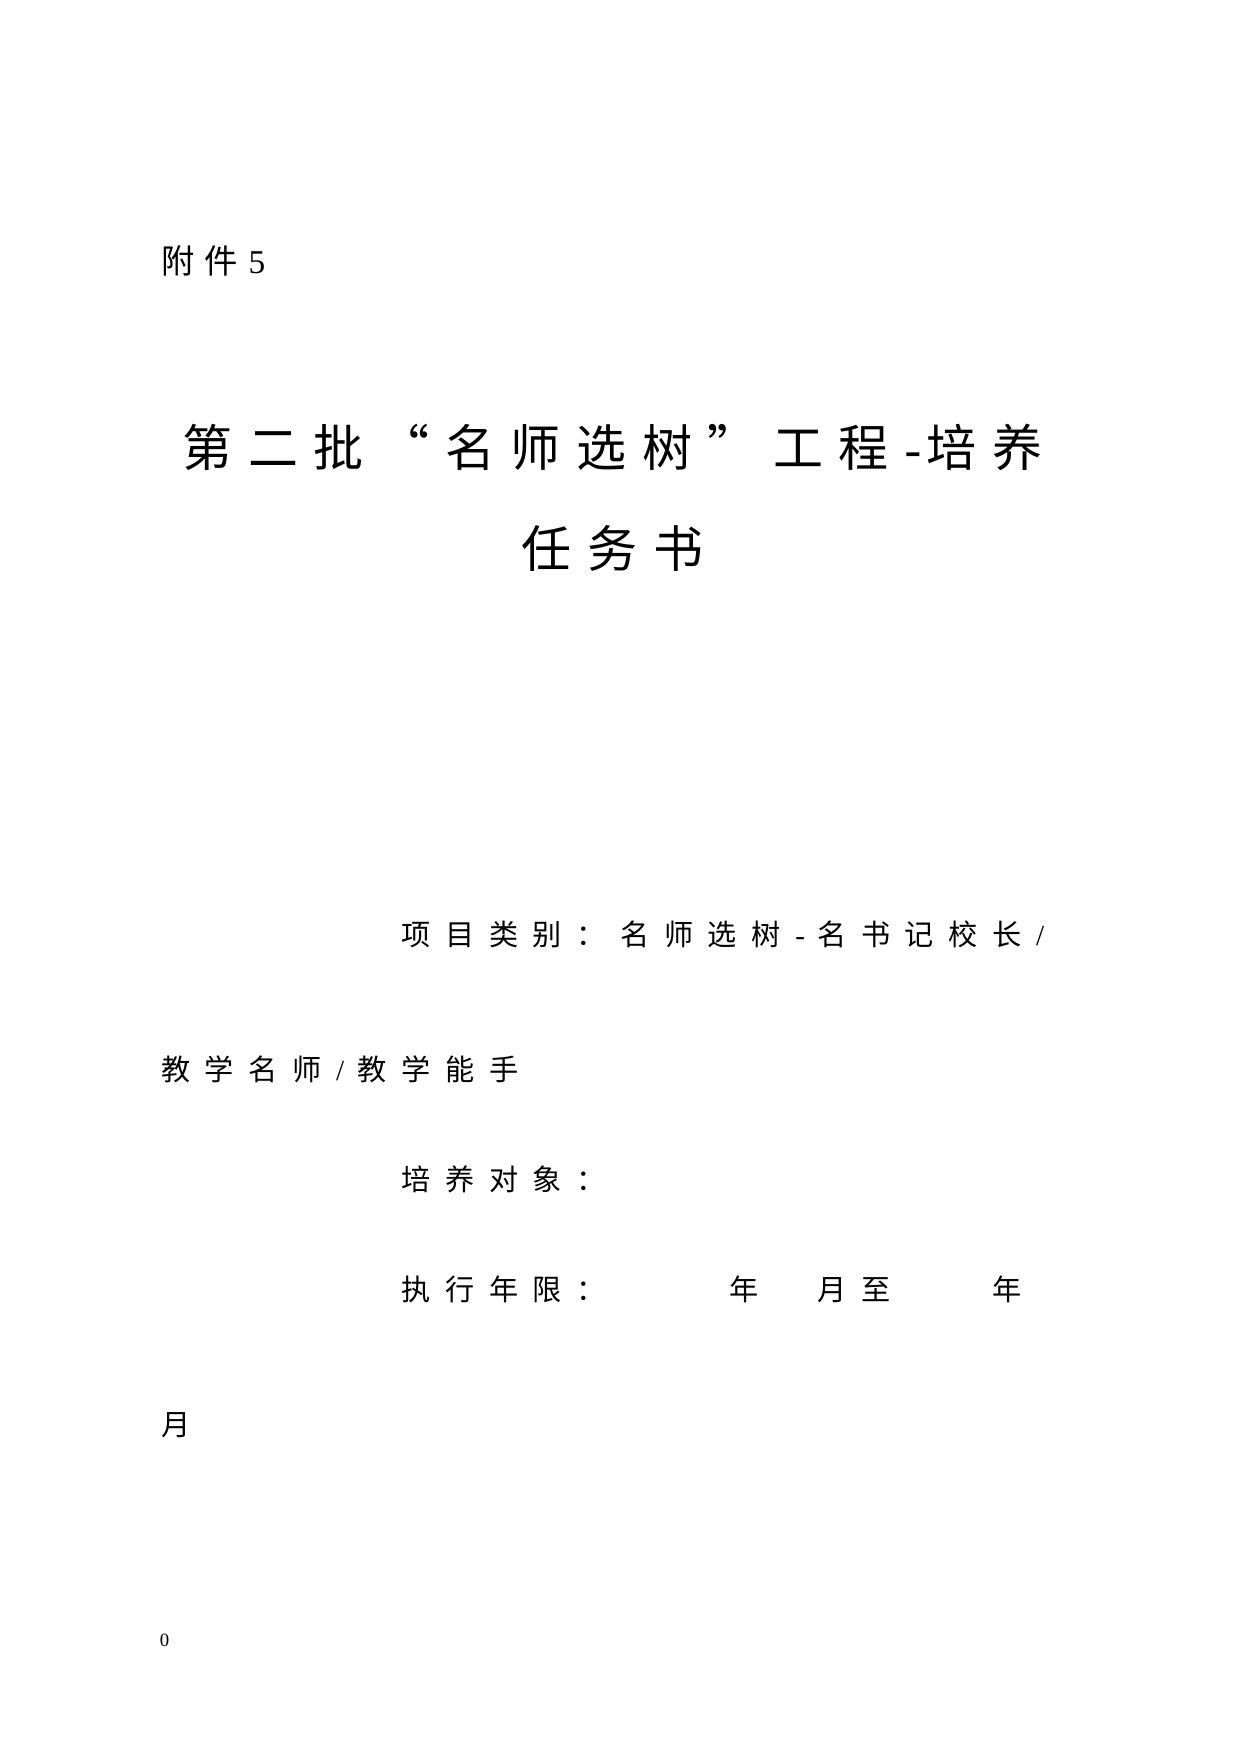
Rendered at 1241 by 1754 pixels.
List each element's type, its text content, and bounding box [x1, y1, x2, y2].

text 培养对象： [161, 1144, 1079, 1211]
text 第二批“名师选树”工程-培养任务书 [161, 393, 1079, 596]
text 项目类别：名师选树-名书记校长/教学名师/教学能手 [161, 899, 1079, 1101]
text 执行年限： 年 月至 年 月 [161, 1253, 1079, 1456]
text 附件5 [161, 225, 1079, 292]
